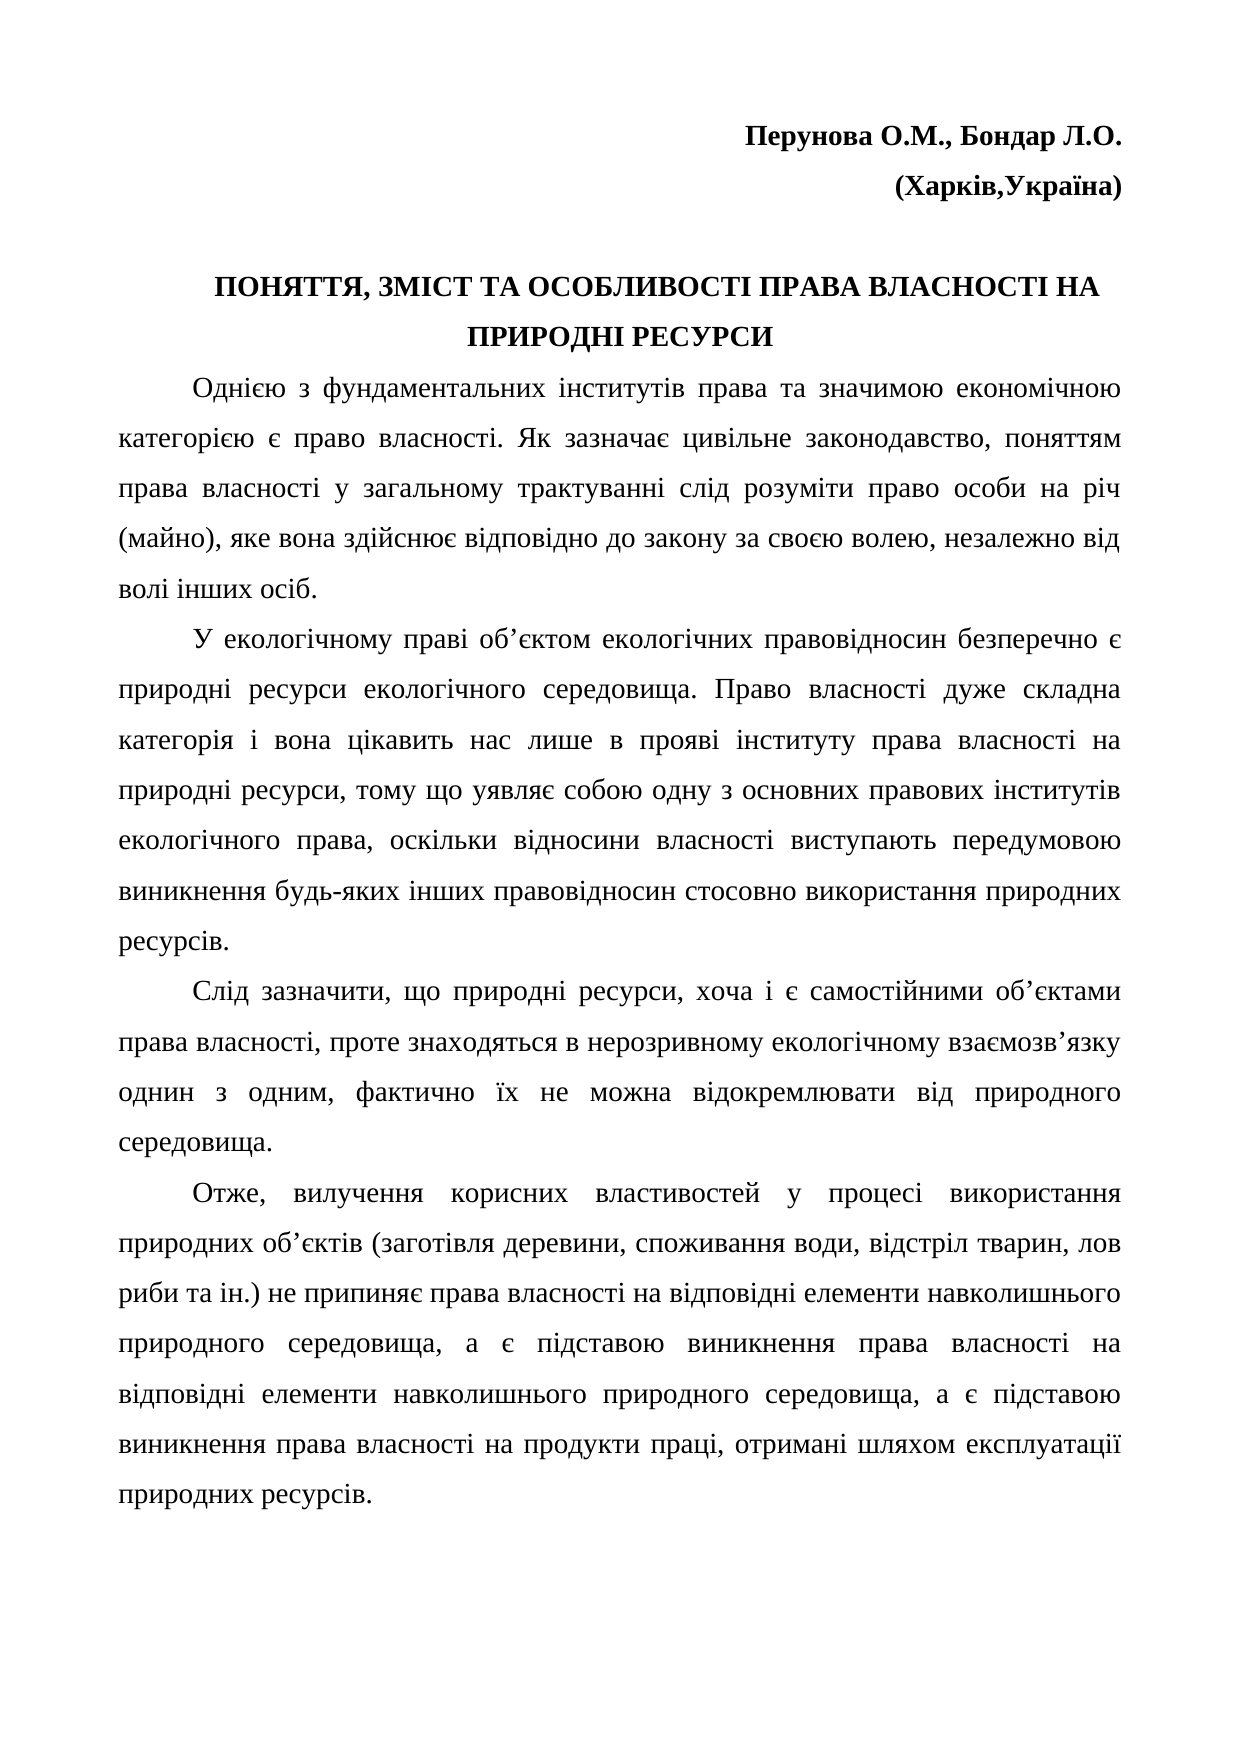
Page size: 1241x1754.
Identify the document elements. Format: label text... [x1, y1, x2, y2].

text ПОНЯТТЯ, ЗМІСТ ТА ОСОБЛИВОСТІ ПРАВА ВЛАСНОСТІ НА ПРИРОДНІ РЕСУРСИ [118, 269, 1122, 353]
text Однією з фундаментальних інститутів права та значимою економічною категорією є право власності. Як зазначає цивільне законодавство, поняттям права власності у загальному трактуванні слід розуміти право особи на річ (майно), яке вона здійснює відповідно до закону за своєю волею, незалежно від волі інших осіб. [118, 370, 1122, 604]
text Перунова О.М., Бондар Л.О. [118, 118, 1122, 152]
text У екологічному праві об’єктом екологічних правовідносин безперечно є природні ресурси екологічного середовища. Право власності дуже складна категорія і вона цікавить нас лише в прояві інституту права власності на природні ресурси, тому що уявляє собою одну з основних правових інститутів екологічного права, оскільки відносини власності виступають передумовою виникнення будь-яких інших правовідносин стосовно використання природних ресурсів. [118, 621, 1122, 957]
text (Харків,Україна) [118, 168, 1122, 202]
text Отже, вилучення корисних властивостей у процесі використання природних об’єктів (заготівля деревини, споживання води, відстріл тварин, лов риби та ін.) не припиняє права власності на відповідні елементи навколишнього природного середовища, а є підставою виникнення права власності на відповідні елементи навколишнього природного середовища, а є підставою виникнення права власності на продукти праці, отримані шляхом експлуатації природних ресурсів. [118, 1175, 1122, 1510]
text Слід зазначити, що природні ресурси, хоча і є самостійними об’єктами права власності, проте знаходяться в нерозривному екологічному взаємозв’язку однин з одним, фактично їх не можна відокремлювати від природного середовища. [118, 973, 1122, 1158]
